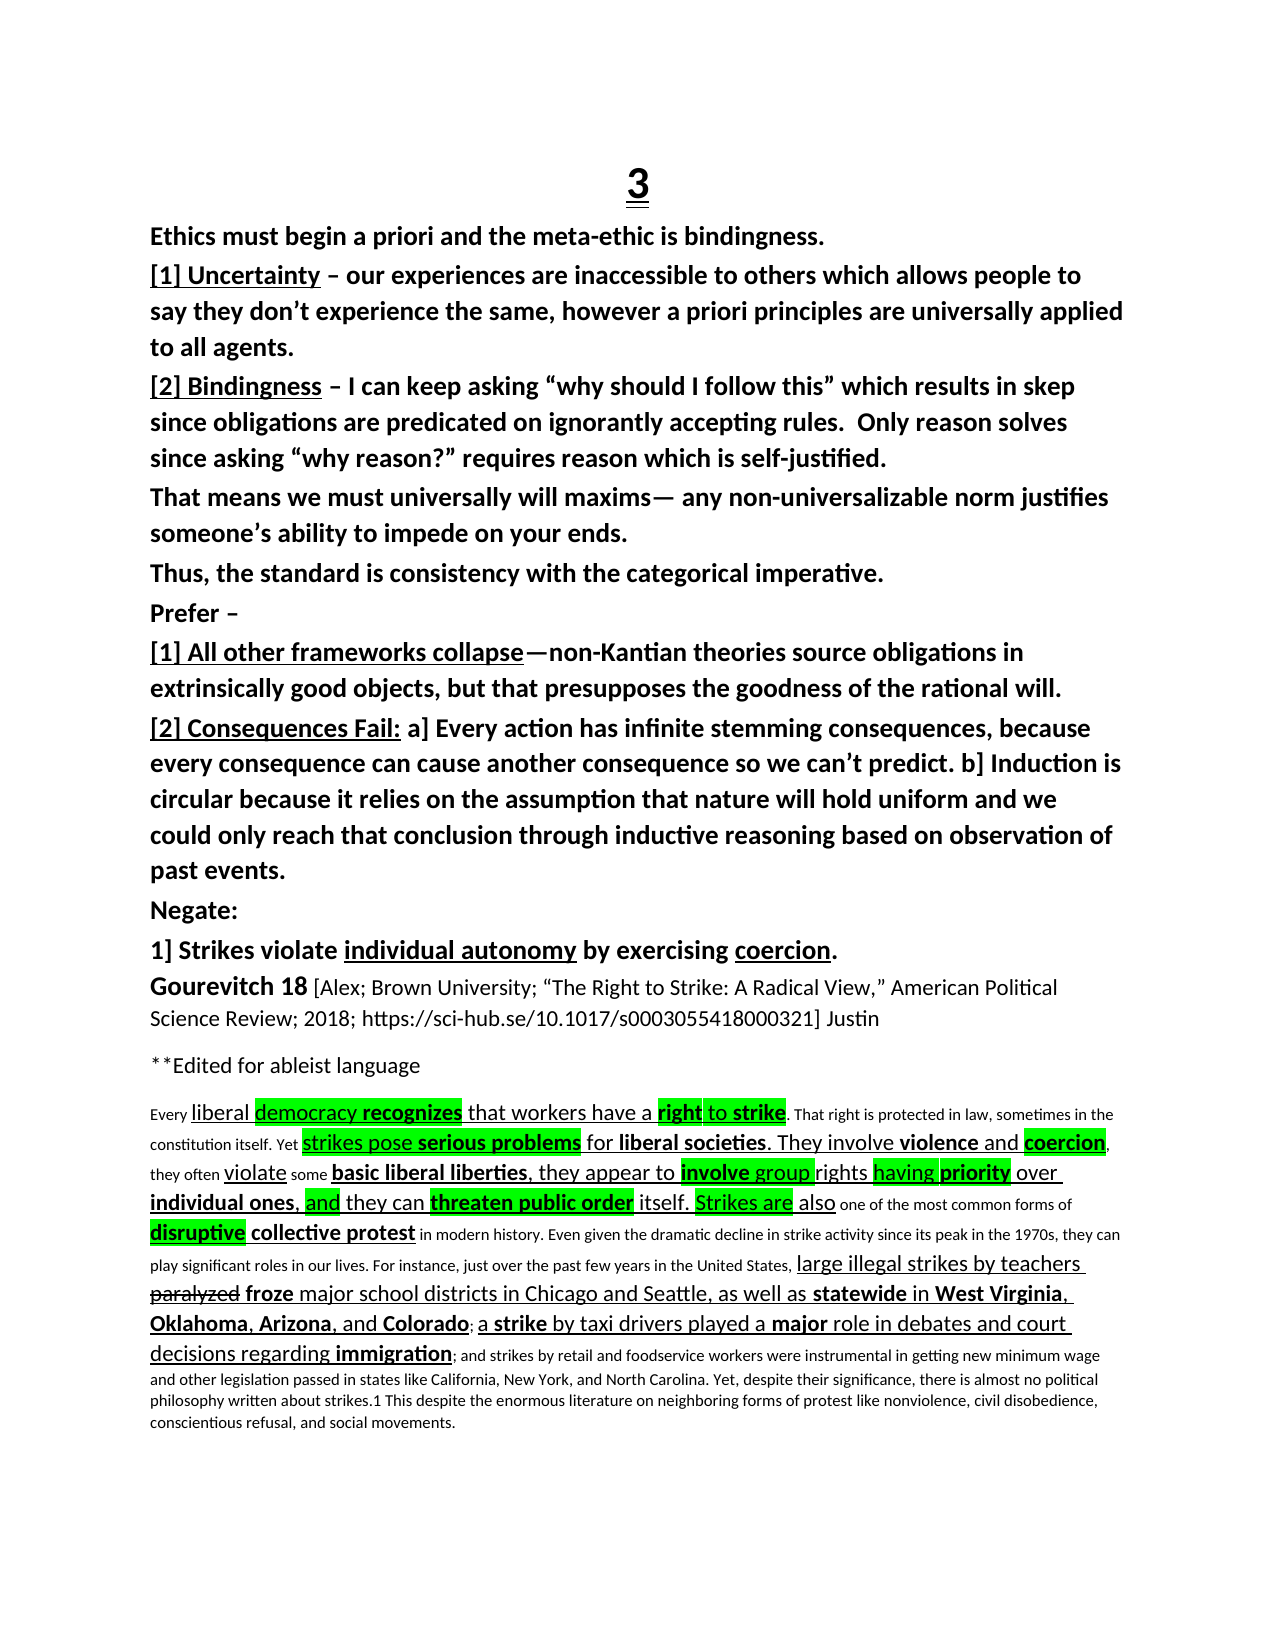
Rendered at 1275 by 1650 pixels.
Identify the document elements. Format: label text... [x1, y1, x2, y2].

subtitle [2] Consequences Fail: a] Every action has infinite stemming consequences, because every consequence can cause another consequence so we can’t predict. b] Induction is circular because it relies on the assumption that nature will hold uniform and we could only reach that conclusion through inductive reasoning based on observation of past events. [150, 711, 1125, 886]
subtitle 3 [150, 154, 1125, 210]
subtitle Ethics must begin a priori and the meta-ethic is bindingness. [150, 219, 1125, 252]
subtitle Prefer – [150, 596, 1125, 629]
subtitle [1] All other frameworks collapse—non-Kantian theories source obligations in extrinsically good objects, but that presupposes the goodness of the rational will. [150, 636, 1125, 704]
subtitle Thus, the standard is consistency with the categorical imperative. [150, 556, 1125, 589]
subtitle 1] Strikes violate individual autonomy by exercising coercion. [150, 933, 1125, 966]
text Gourevitch 18 [Alex; Brown University; “The Right to Strike: A Radical View,” American Political Science Review; 2018; https://sci-hub.se/10.1017/s0003055418000321] Justin [150, 969, 1125, 1032]
text Every liberal democracy recognizes that workers have a right to strike. That right is protected in law, sometimes in the constitution itself. Yet strikes pose serious problems for liberal societies. They involve violence and coercion, they often violate some basic liberal liberties, they appear to involve group rights having priority over individual ones, and they can threaten public order itself. Strikes are also one of the most common forms of disruptive collective protest in modern history. Even given the dramatic decline in strike activity since its peak in the 1970s, they can play significant roles in our lives. For instance, just over the past few years in the United States, large illegal strikes by teachers paralyzed froze major school districts in Chicago and Seattle, as well as statewide in West Virginia, Oklahoma, Arizona, and Colorado; a strike by taxi drivers played a major role in debates and court decisions regarding immigration; and strikes by retail and foodservice workers were instrumental in getting new minimum wage and other legislation passed in states like California, New York, and North Carolina. Yet, despite their significance, there is almost no political philosophy written about strikes.1 This despite the enormous literature on neighboring forms of protest like nonviolence, civil disobedience, conscientious refusal, and social movements. [150, 1098, 1125, 1433]
subtitle [1] Uncertainty – our experiences are inaccessible to others which allows people to say they don’t experience the same, however a priori principles are universally applied to all agents. [150, 258, 1125, 363]
subtitle [2] Bindingness – I can keep asking “why should I follow this” which results in skep since obligations are predicated on ignorantly accepting rules. Only reason solves since asking “why reason?” requires reason which is self-justified. [150, 369, 1125, 474]
subtitle That means we must universally will maxims— any non-universalizable norm justifies someone’s ability to impede on your ends. [150, 481, 1125, 549]
text **Edited for ableist language [150, 1051, 1125, 1079]
subtitle Negate: [150, 893, 1125, 926]
